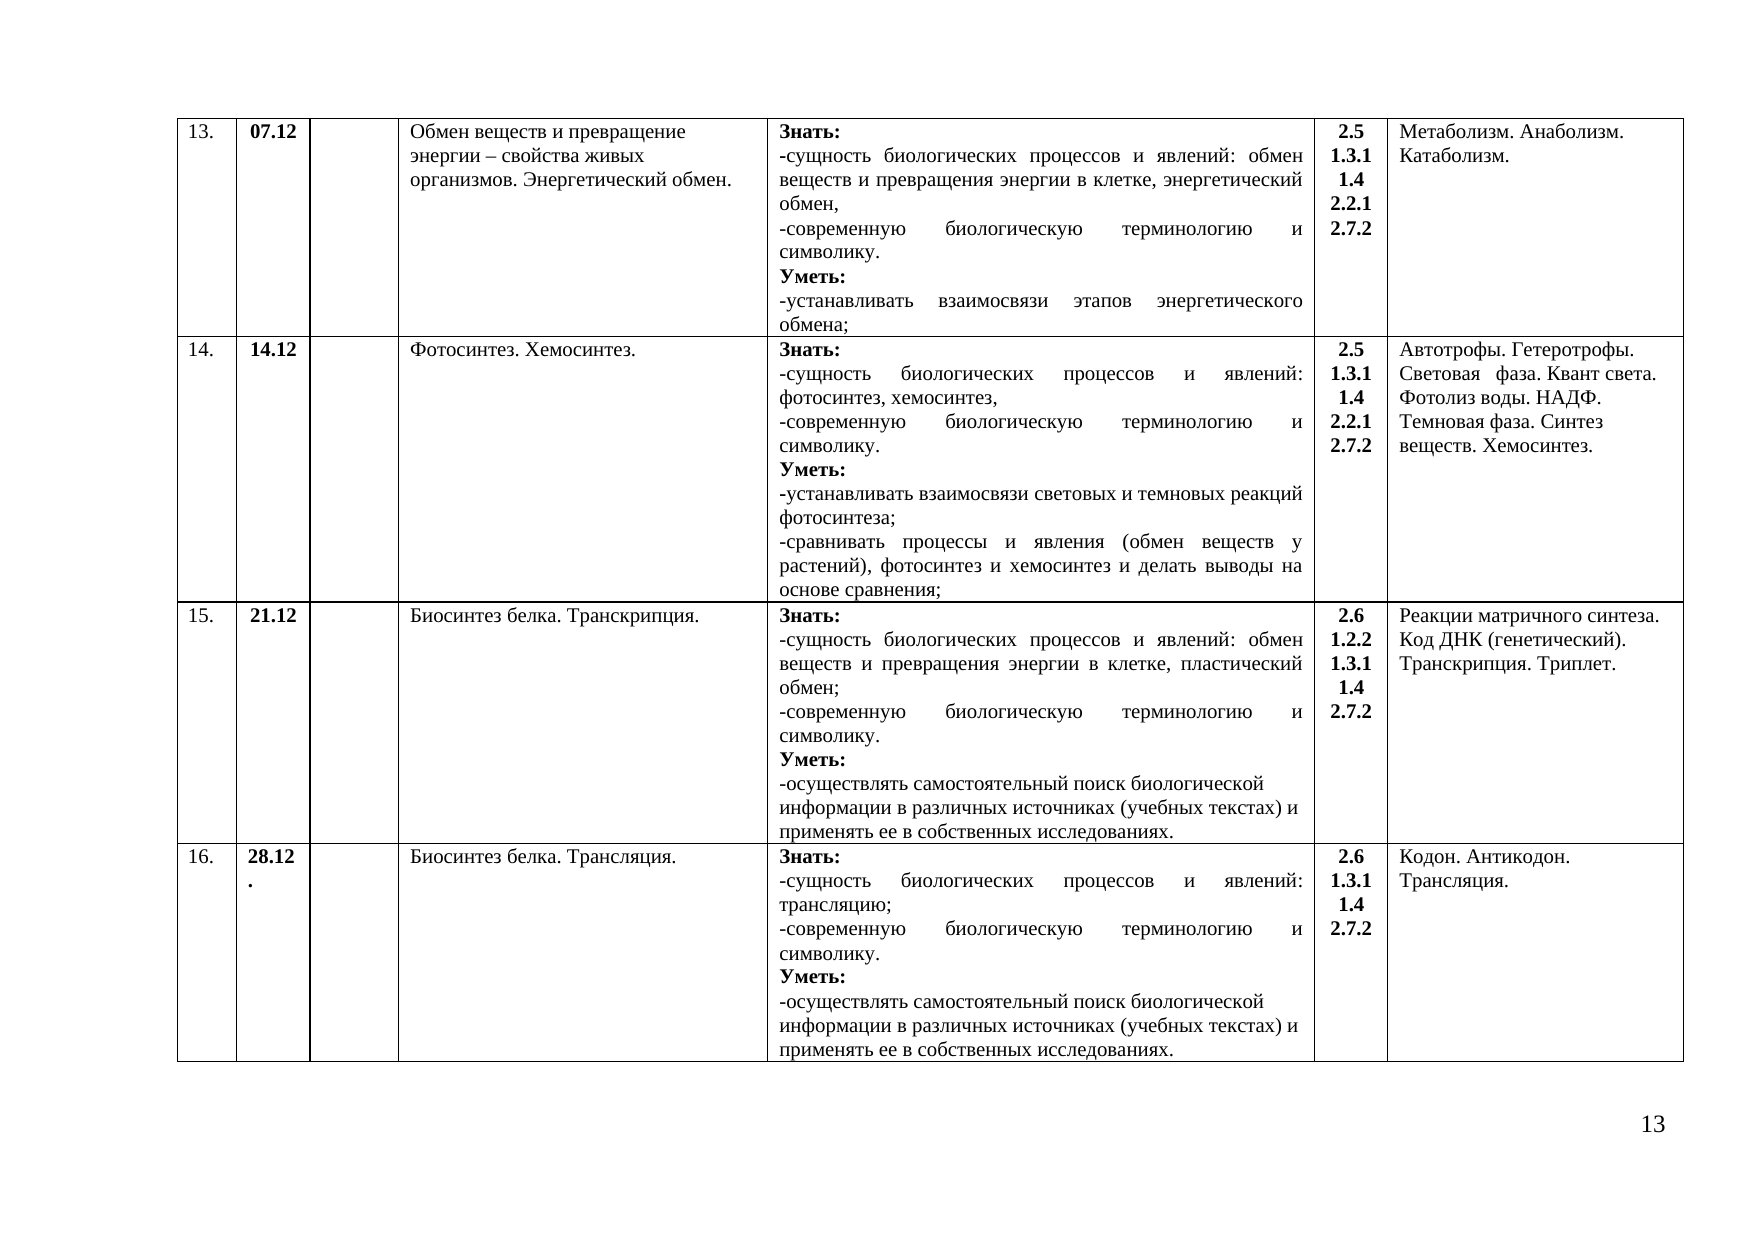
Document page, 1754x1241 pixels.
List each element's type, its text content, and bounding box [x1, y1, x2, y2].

table_cell 14.12 [237, 337, 309, 601]
table_cell Реакции матричного синтеза. Код ДНК (генетический). Транскрипция. Триплет. [1388, 603, 1683, 843]
table_cell Знать: -сущность биологических процессов и явлений: фотосинтез, хемосинтез, -современную биологическую терминологию и символику. Уметь: -устанавливать взаимосвязи световых и темновых реакций фотосинтеза; -сравнивать процессы и явления (обмен веществ у растений), фотосинтез и хемосинтез и делать выводы на основе сравнения; [768, 337, 1314, 601]
table_cell 28.12. [237, 844, 309, 1061]
table_cell Фотосинтез. Хемосинтез. [399, 337, 767, 601]
table_cell 21.12 [237, 603, 309, 843]
table_cell 2.6 1.3.1 1.4 2.7.2 [1315, 844, 1387, 1061]
table_cell 2.5 1.3.1 1.4 2.2.1 2.7.2 [1315, 119, 1387, 336]
table_cell Биосинтез белка. Транскрипция. [399, 603, 767, 843]
table_cell 07.12 [237, 119, 309, 336]
table_cell 2.6 1.2.2 1.3.1 1.4 2.7.2 [1315, 603, 1387, 843]
table_cell [311, 844, 398, 1061]
table_cell Знать: -сущность биологических процессов и явлений: обмен веществ и превращения энергии в клетке, пластический обмен; -современную биологическую терминологию и символику. Уметь: -осуществлять самостоятельный поиск биологической информации в различных источниках (учебных текстах) и применять ее в собственных исследованиях. [768, 603, 1314, 843]
table_cell 2.5 1.3.1 1.4 2.2.1 2.7.2 [1315, 337, 1387, 601]
table_cell [311, 603, 398, 843]
table_cell Обмен веществ и превращение энергии – свойства живых организмов. Энергетический обмен. [399, 119, 767, 336]
table_cell Кодон. Антикодон. Трансляция. [1388, 844, 1683, 1061]
table_cell Автотрофы. Гетеротрофы. Световая фаза. Квант света. Фотолиз воды. НАДФ. Темновая фаза. Синтез веществ. Хемосинтез. [1388, 337, 1683, 601]
table_cell Биосинтез белка. Трансляция. [399, 844, 767, 1061]
table_cell Знать: -сущность биологических процессов и явлений: трансляцию; -современную биологическую терминологию и символику. Уметь: -осуществлять самостоятельный поиск биологической информации в различных источниках (учебных текстах) и применять ее в собственных исследованиях. [768, 844, 1314, 1061]
table_cell [311, 337, 398, 601]
table_cell [178, 119, 236, 336]
table_cell [178, 337, 236, 601]
table_cell [311, 119, 398, 336]
table_cell [178, 603, 236, 843]
table_cell [178, 844, 236, 1061]
table_cell Знать: -сущность биологических процессов и явлений: обмен веществ и превращения энергии в клетке, энергетический обмен, -современную биологическую терминологию и символику. Уметь: -устанавливать взаимосвязи этапов энергетического обмена; [768, 119, 1314, 336]
table_cell Метаболизм. Анаболизм. Катаболизм. [1388, 119, 1683, 336]
